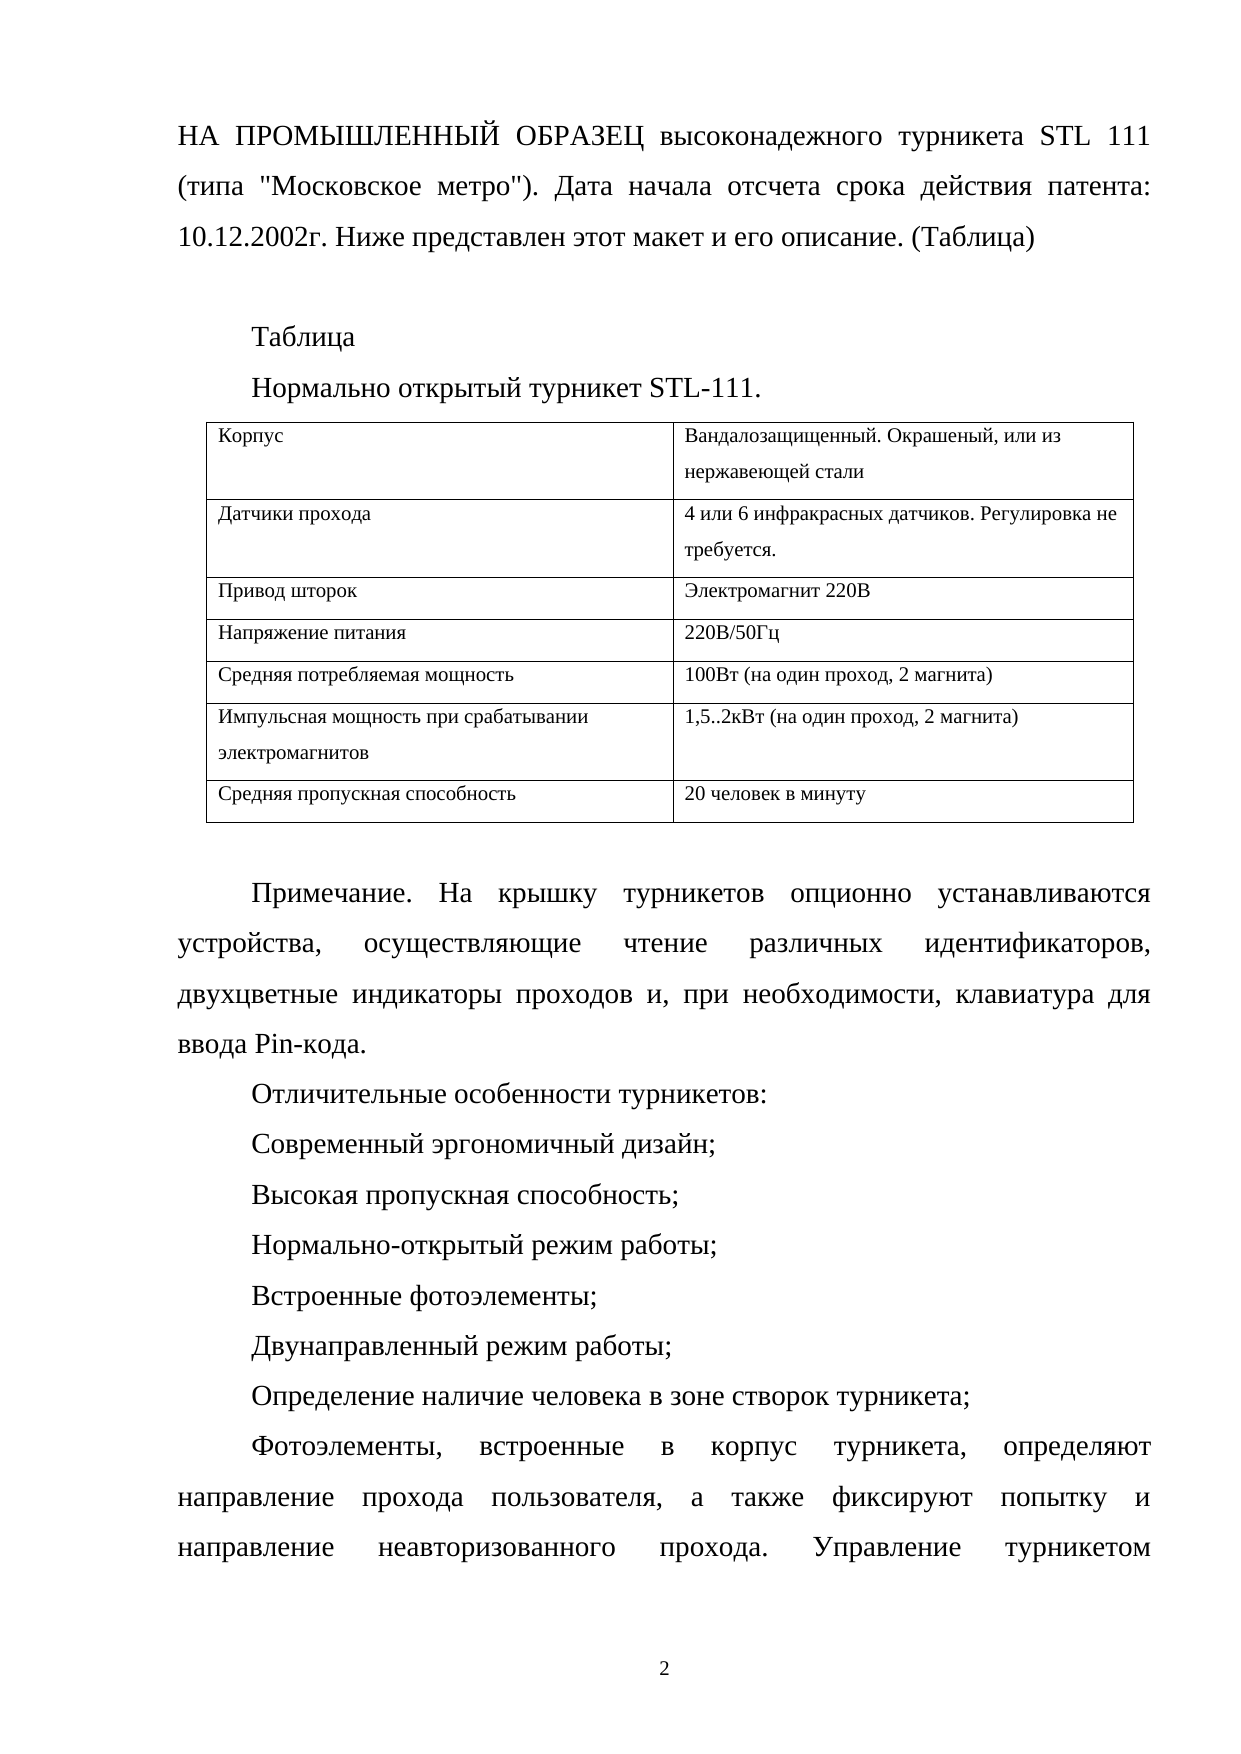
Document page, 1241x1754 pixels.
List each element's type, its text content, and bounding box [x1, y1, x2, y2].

text Определение наличие человека в зоне створок турникета; [177, 1378, 1152, 1412]
text Отличительные особенности турникетов: [177, 1076, 1152, 1110]
text Высокая пропускная способность; [177, 1177, 1152, 1211]
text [177, 118, 1152, 252]
text Встроенные фотоэлементы; [177, 1278, 1152, 1311]
table_header [176, 420, 1142, 825]
text Современный эргономичный дизайн; [177, 1127, 1152, 1160]
text Нормально-открытый режим работы; [177, 1227, 1152, 1261]
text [177, 1428, 1152, 1563]
text Таблица [177, 319, 1152, 353]
text Примечание. На крышку турникетов опционно устанавливаются устройства, осуществляющие чтение различных идентификаторов, двухцветные индикаторы проходов и, при необходимости, клавиатура для ввода Pin-кода. [177, 875, 1152, 1059]
text Нормально открытый турникет STL-111. [177, 370, 1152, 403]
text Двунаправленный режим работы; [177, 1328, 1152, 1361]
